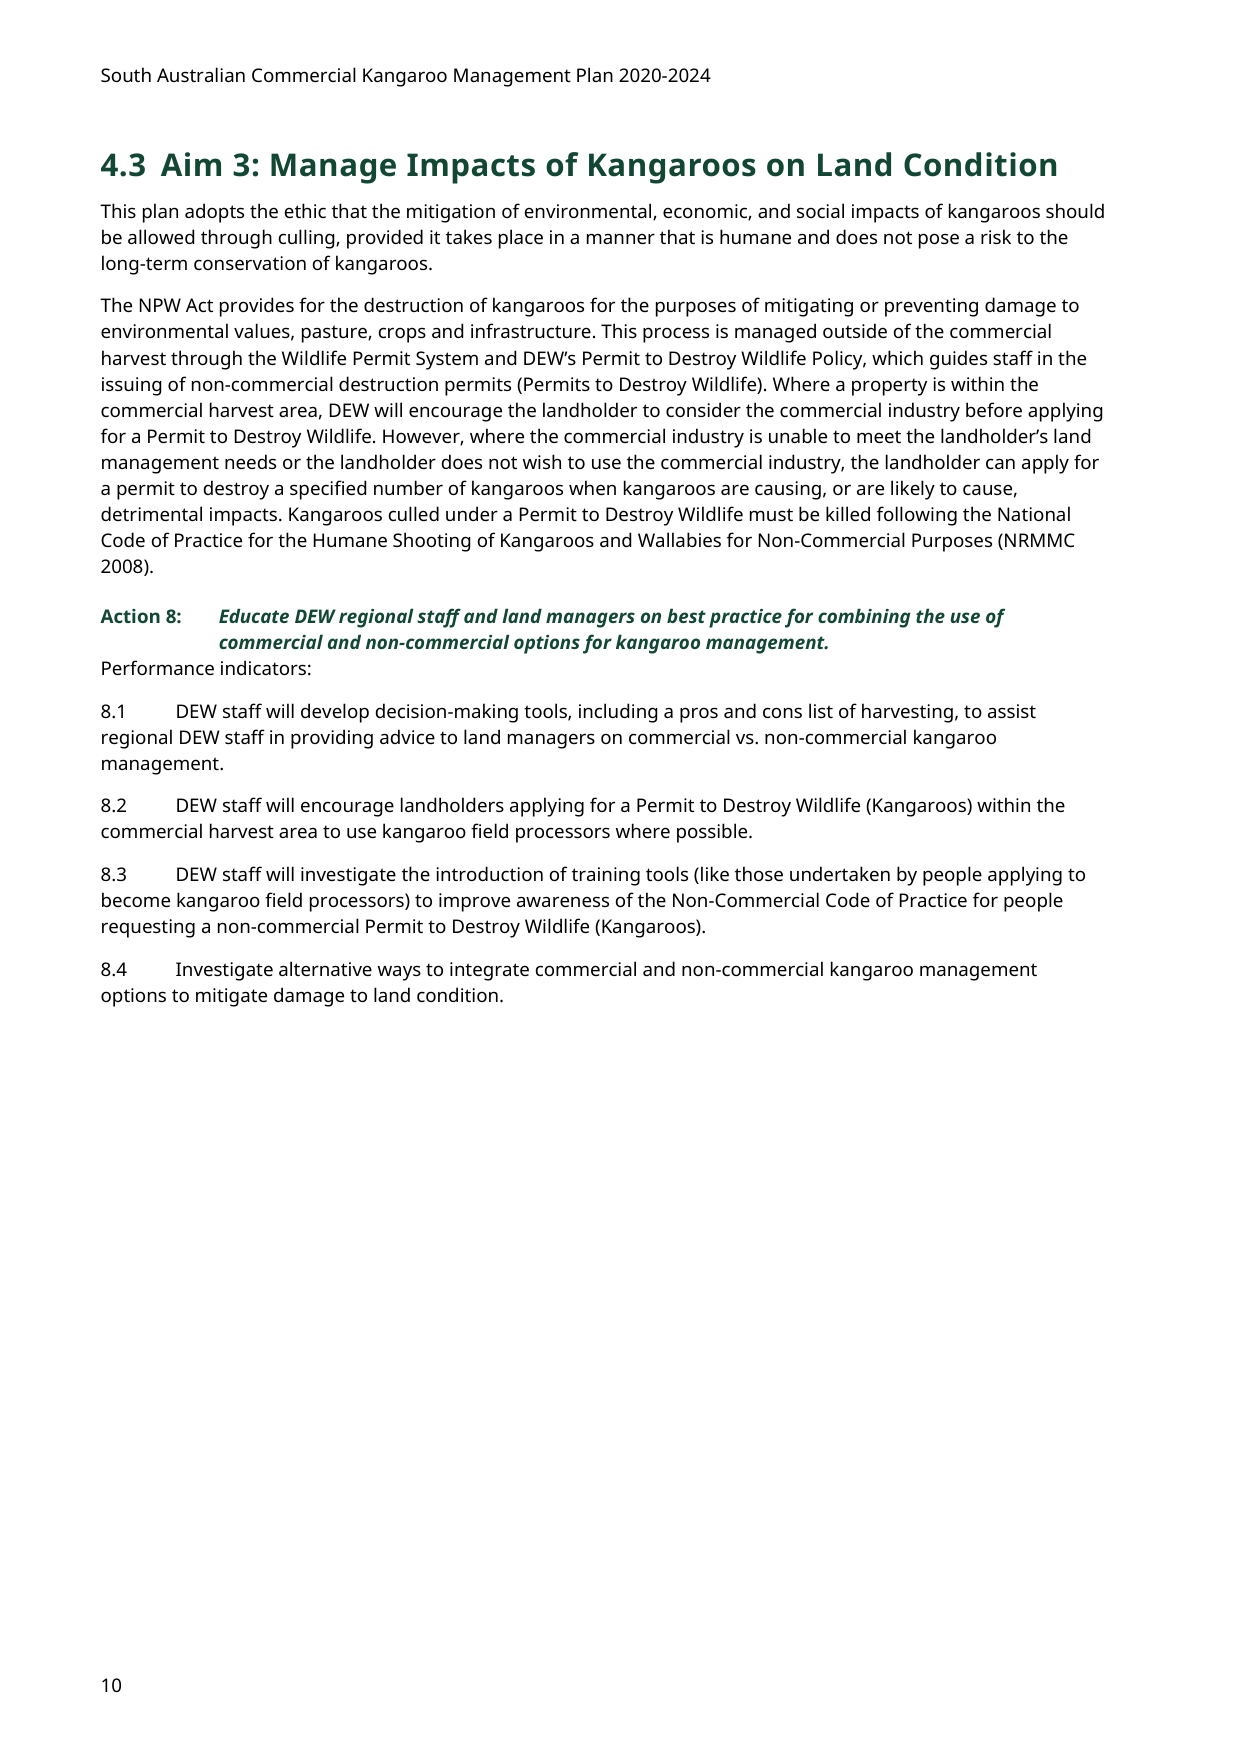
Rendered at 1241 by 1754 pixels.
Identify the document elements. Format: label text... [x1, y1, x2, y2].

subtitle Educate DEW regional staff and land managers on best practice for combining the use of commercial and non-commercial options for kangaroo management. [100, 603, 1107, 654]
text 8.4 Investigate alternative ways to integrate commercial and non-commercial kangaroo management options to mitigate damage to land condition. [100, 956, 1107, 1008]
subtitle Aim 3: Manage Impacts of Kangaroos on Land Condition [100, 143, 1107, 185]
text 8.3 DEW staff will investigate the introduction of training tools (like those undertaken by people applying to become kangaroo field processors) to improve awareness of the Non-Commercial Code of Practice for people requesting a non-commercial Permit to Destroy Wildlife (Kangaroos). [100, 861, 1107, 939]
text The NPW Act provides for the destruction of kangaroos for the purposes of mitigating or preventing damage to environmental values, pasture, crops and infrastructure. This process is managed outside of the commercial harvest through the Wildlife Permit System and DEW’s Permit to Destroy Wildlife Policy, which guides staff in the issuing of non-commercial destruction permits (Permits to Destroy Wildlife). Where a property is within the commercial harvest area, DEW will encourage the landholder to consider the commercial industry before applying for a Permit to Destroy Wildlife. However, where the commercial industry is unable to meet the landholder’s land management needs or the landholder does not wish to use the commercial industry, the landholder can apply for a permit to destroy a specified number of kangaroos when kangaroos are causing, or are likely to cause, detrimental impacts. Kangaroos culled under a Permit to Destroy Wildlife must be killed following the National Code of Practice for the Humane Shooting of Kangaroos and Wallabies for Non-Commercial Purposes (NRMMC 2008). [100, 292, 1107, 578]
text Performance indicators: [100, 654, 1107, 681]
text 8.1 DEW staff will develop decision-making tools, including a pros and cons list of harvesting, to assist regional DEW staff in providing advice to land managers on commercial vs. non-commercial kangaroo management. [100, 697, 1107, 775]
text 8.2 DEW staff will encourage landholders applying for a Permit to Destroy Wildlife (Kangaroos) within the commercial harvest area to use kangaroo field processors where possible. [100, 792, 1107, 844]
text This plan adopts the ethic that the mitigation of environmental, economic, and social impacts of kangaroos should be allowed through culling, provided it takes place in a manner that is humane and does not pose a risk to the long-term conservation of kangaroos. [100, 197, 1107, 275]
